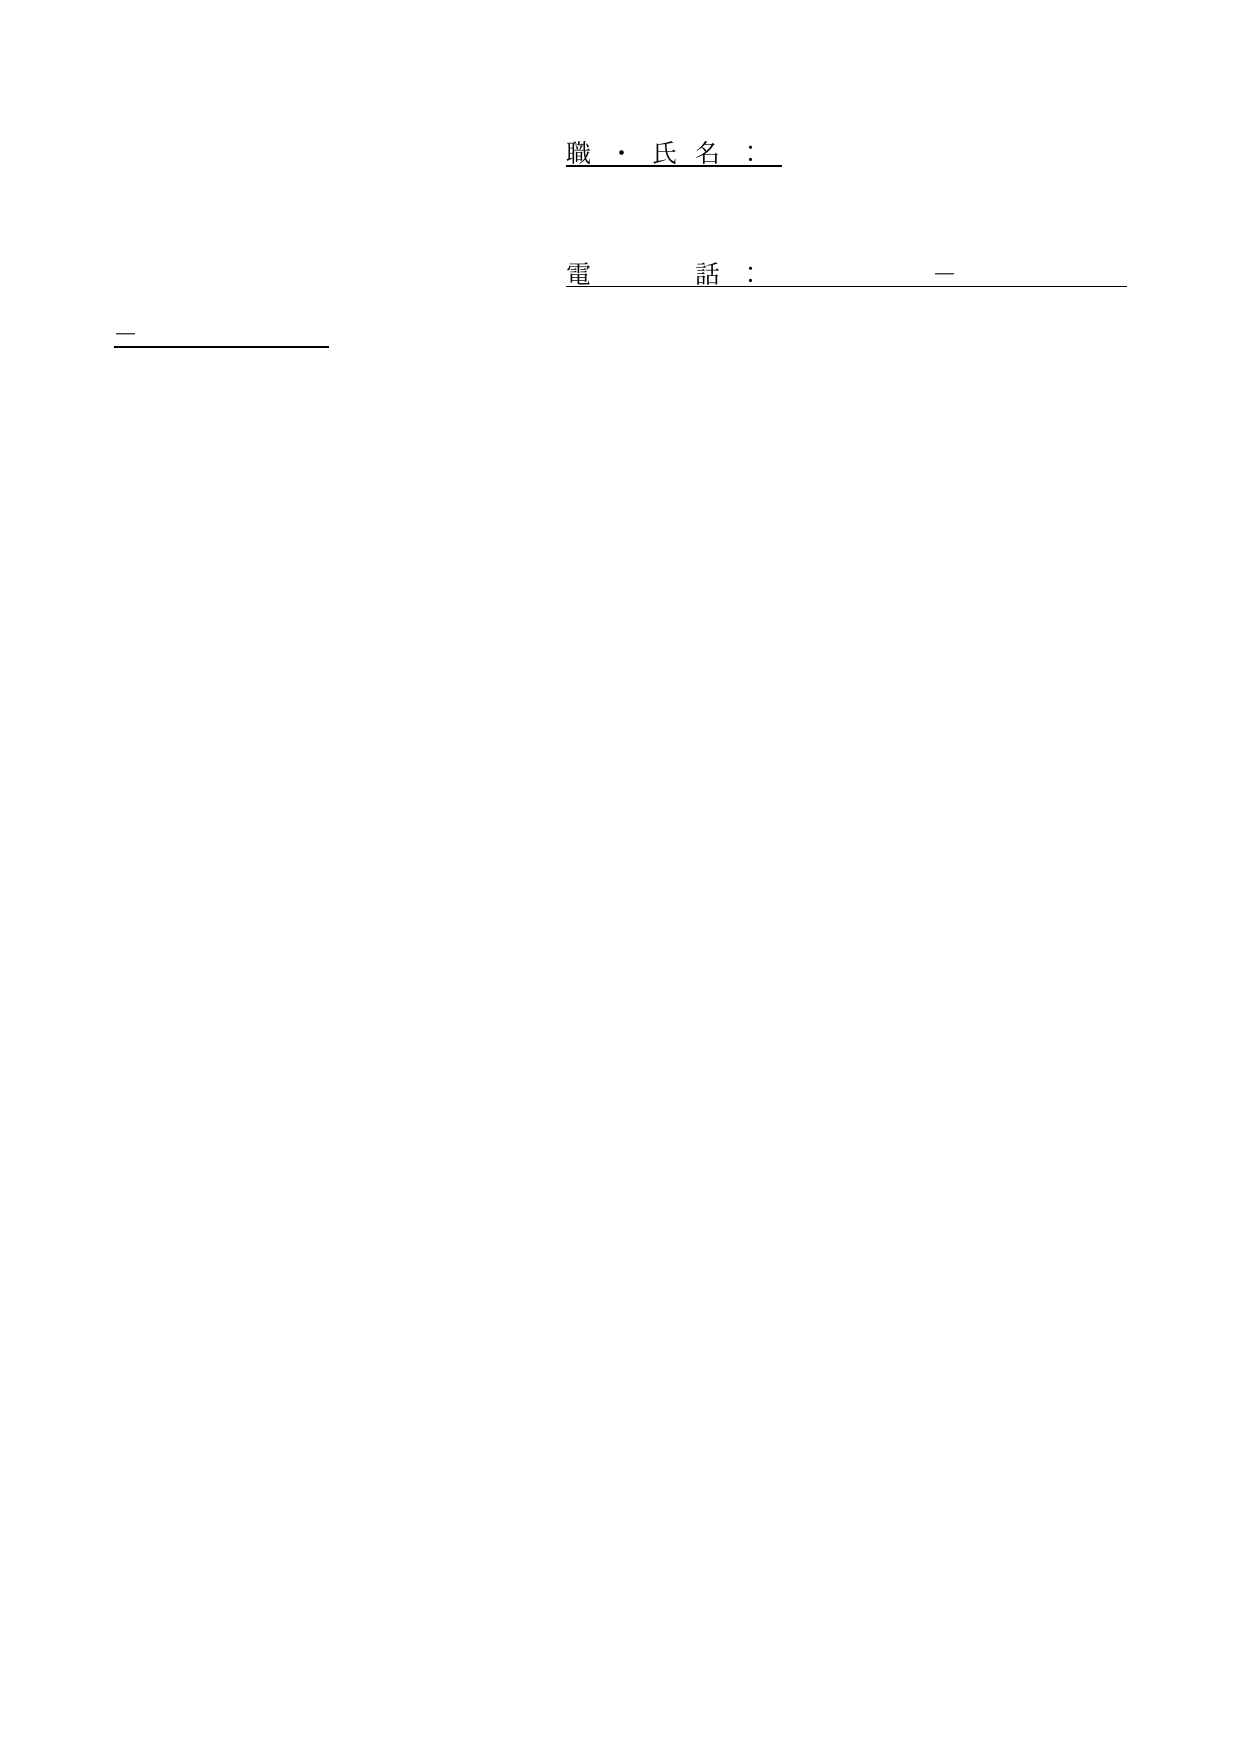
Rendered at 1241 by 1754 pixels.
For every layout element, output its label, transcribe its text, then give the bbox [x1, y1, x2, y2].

text 電 話： － － [113, 243, 1127, 363]
text 職・氏名： [200, 122, 1127, 182]
